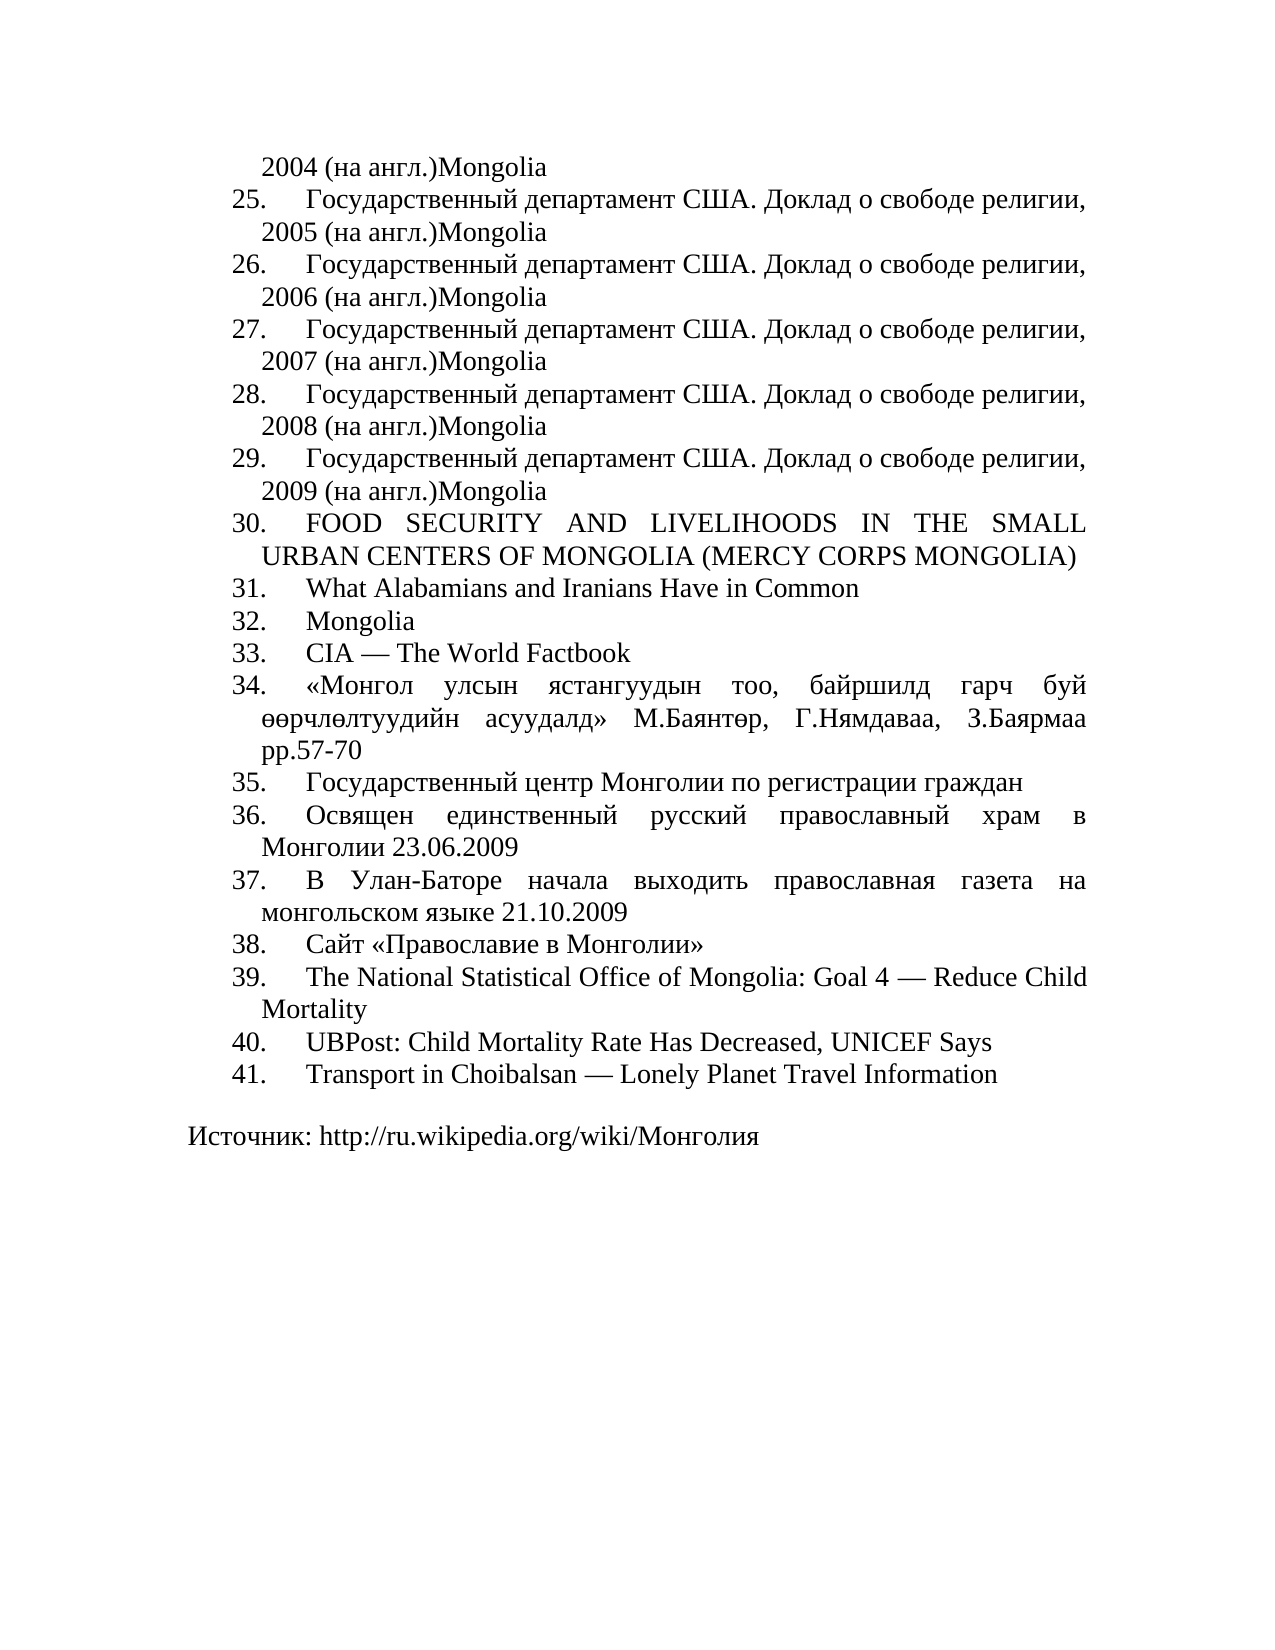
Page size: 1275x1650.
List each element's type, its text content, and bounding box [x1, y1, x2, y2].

list Сайт «Православие в Монголии» [232, 927, 1087, 960]
list The National Statistical Office of Mongolia: Goal 4 — Reduce Child Mortality [232, 960, 1087, 1025]
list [232, 150, 1087, 182]
list FOOD SECURITY AND LIVELIHOODS IN THE SMALL URBAN CENTERS OF MONGOLIA (MERCY CORPS MONGOLIA) [232, 506, 1087, 571]
list CIA — The World Factbook [232, 636, 1087, 668]
list В Улан-Баторе начала выходить православная газета на монгольском языке 21.10.2009 [232, 863, 1087, 927]
list «Монгол улсын ястангуудын тоо, байршилд гарч буй өөрчлөлтуудийн асуудалд» М.Баянтөр, Г.Нямдаваа, З.Баярмаа pp.57-70 [232, 668, 1087, 766]
list UBPost: Child Mortality Rate Has Decreased, UNICEF Says [232, 1025, 1087, 1057]
list Государственный департамент США. Доклад о свободе религии, 2008 (на англ.)Mongolia [232, 377, 1087, 442]
list Государственный департамент США. Доклад о свободе религии, 2009 (на англ.)Mongolia [232, 442, 1087, 506]
list Mongolia [232, 603, 1087, 636]
list Transport in Choibalsan — Lonely Planet Travel Information [232, 1057, 1087, 1089]
list Государственный департамент США. Доклад о свободе религии, 2006 (на англ.)Mongolia [232, 247, 1087, 312]
list Государственный департамент США. Доклад о свободе религии, 2005 (на англ.)Mongolia [232, 182, 1087, 247]
text Источник: http://ru.wikipedia.org/wiki/Монголия [187, 1119, 1087, 1151]
list What Alabamians and Iranians Have in Common [232, 571, 1087, 603]
list Государственный центр Монголии по регистрации граждан [232, 766, 1087, 798]
list Государственный департамент США. Доклад о свободе религии, 2007 (на англ.)Mongolia [232, 312, 1087, 377]
list Освящен единственный русский православный храм в Монголии 23.06.2009 [232, 798, 1087, 863]
